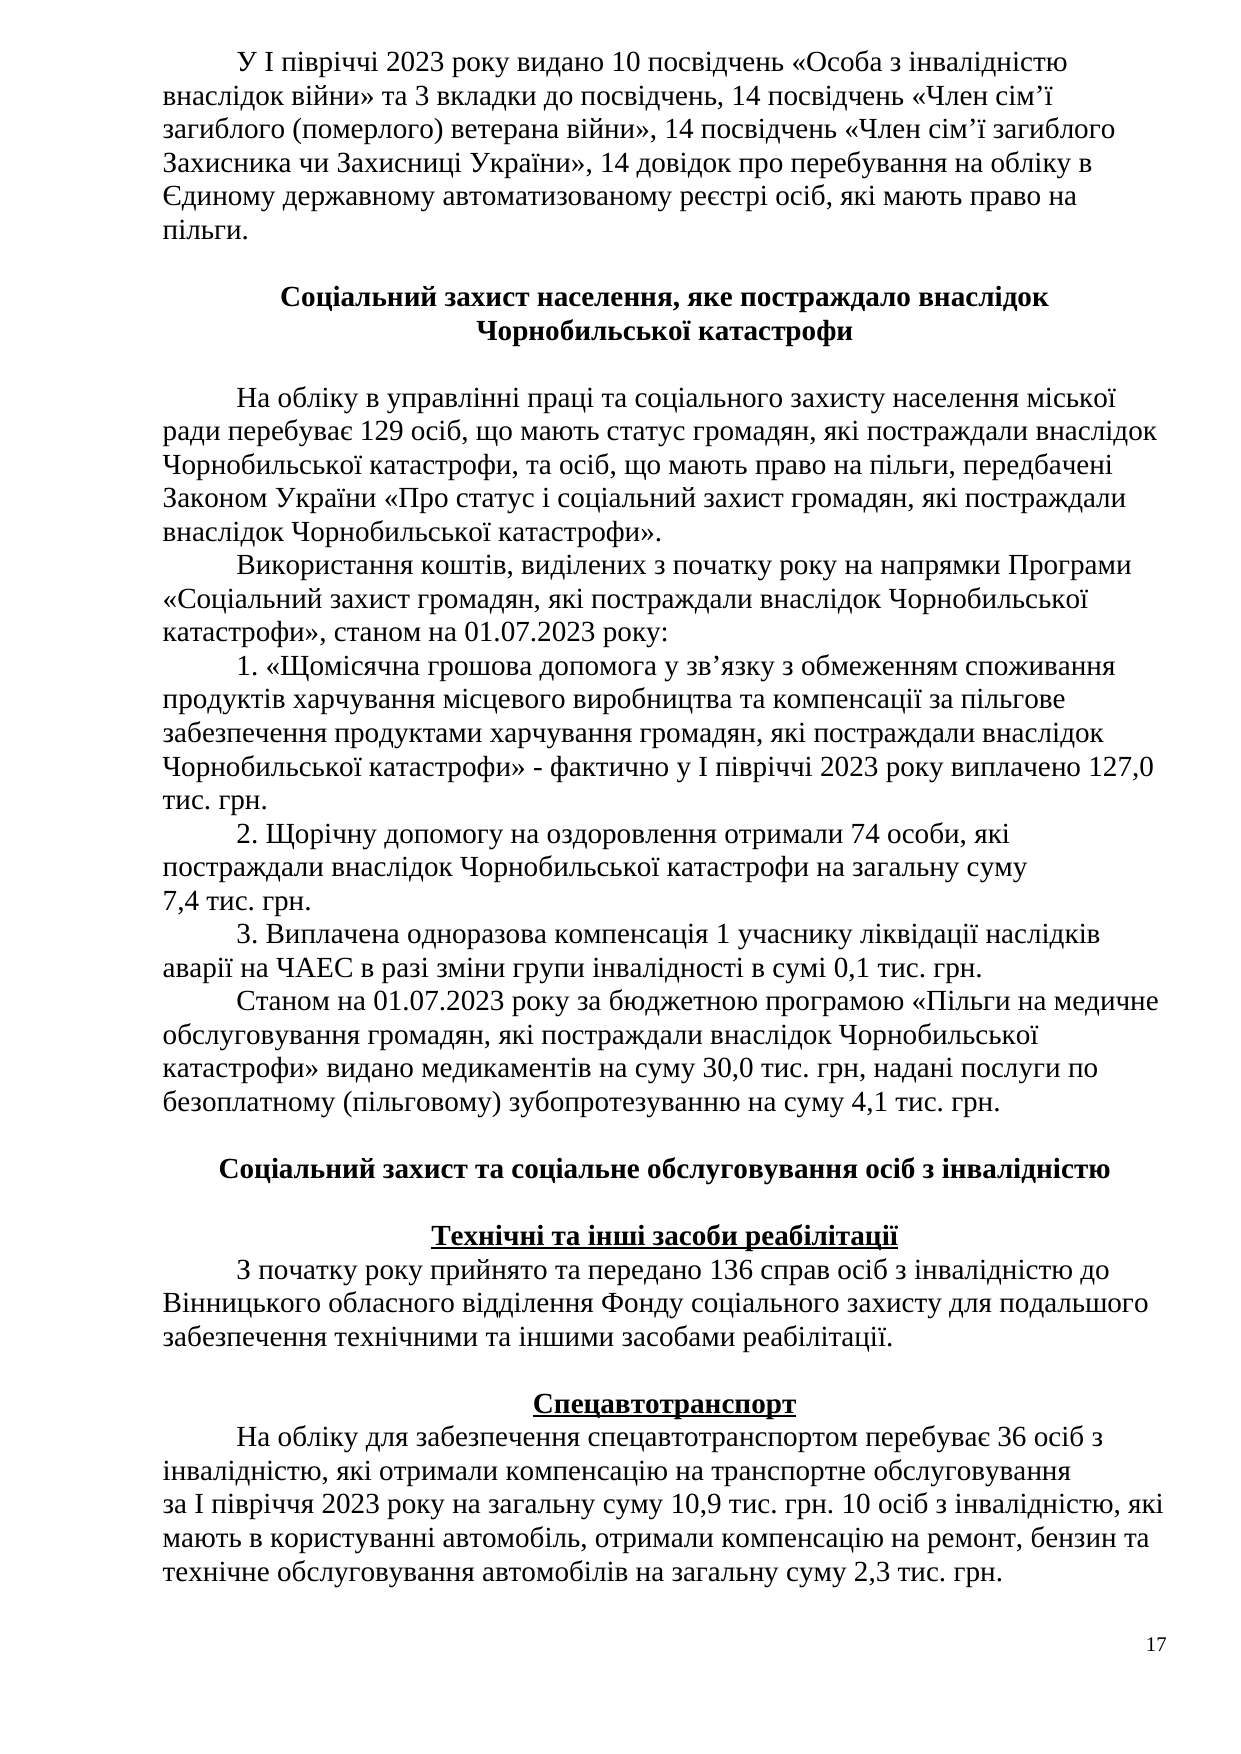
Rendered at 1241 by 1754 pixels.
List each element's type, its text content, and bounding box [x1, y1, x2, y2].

text Використання коштів, виділених з початку року на напрямки Програми «Соціальний захист громадян, які постраждали внаслідок Чорнобильської катастрофи», станом на 01.07.2023 року: [162, 547, 1167, 648]
text Технічні та інші засоби реабілітації [162, 1218, 1167, 1252]
text З початку року прийнято та передано 136 справ осіб з інвалідністю до Вінницького обласного відділення Фонду соціального захисту для подальшого забезпечення технічними та іншими засобами реабілітації. [162, 1252, 1167, 1352]
text забезпечення продуктами харчування громадян, які постраждали внаслідок [162, 715, 1167, 749]
text 3. Виплачена одноразова компенсація 1 учаснику ліквідації наслідків аварії на ЧАЕС в разі зміни групи інвалідності в сумі 0,1 тис. грн. [162, 916, 1167, 983]
text 2. Щорічну допомогу на оздоровлення отримали 74 особи, які постраждали внаслідок Чорнобильської катастрофи на загальну суму [162, 816, 1167, 883]
text 7,4 тис. грн. [162, 883, 1167, 916]
text Чорнобильської катастрофи [162, 313, 1167, 346]
text Спецавтотранспорт [162, 1386, 1167, 1419]
text 1. «Щомісячна грошова допомога у зв’язку з обмеженням споживання [162, 648, 1167, 682]
text Чорнобильської катастрофи» - фактично у І півріччі 2023 року виплачено 127,0 тис. грн. [133, 749, 1167, 816]
text Станом на 01.07.2023 року за бюджетною програмою «Пільги на медичне обслуговування громадян, які постраждали внаслідок Чорнобильської катастрофи» видано медикаментів на суму 30,0 тис. грн, надані послуги по безоплатному (пільговому) зубопротезуванню на суму 4,1 тис. грн. [162, 983, 1167, 1118]
text Соціальний захист населення, яке постраждало внаслідок [162, 279, 1167, 313]
text На обліку для забезпечення спецавтотранспортом перебуває 36 осіб з інвалідністю, які отримали компенсацію на транспортне обслуговування [162, 1419, 1167, 1487]
text У І півріччі 2023 року видано 10 посвідчень «Особа з інвалідністю внаслідок війни» та 3 вкладки до посвідчень, 14 посвідчень «Член сім’ї загиблого (померлого) ветерана війни», 14 посвідчень «Член сім’ї загиблого Захисника чи Захисниці України», 14 довідок про перебування на обліку в Єдиному державному автоматизованому реєстрі осіб, які мають право на пільги. [162, 44, 1167, 246]
text за І півріччя 2023 року на загальну суму 10,9 тис. грн. 10 осіб з інвалідністю, які мають в користуванні автомобіль, отримали компенсацію на ремонт, бензин та технічне обслуговування автомобілів на загальну суму 2,3 тис. грн. [162, 1487, 1167, 1587]
text На обліку в управлінні праці та соціального захисту населення міської ради перебуває 129 осіб, що мають статус громадян, які постраждали внаслідок Чорнобильської катастрофи, та осіб, що мають право на пільги, передбачені Законом України «Про статус і соціальний захист громадян, які постраждали внаслідок Чорнобильської катастрофи». [162, 380, 1167, 547]
text продуктів харчування місцевого виробництва та компенсації за пільгове [162, 682, 1167, 715]
text Соціальний захист та соціальне обслуговування осіб з інвалідністю [162, 1151, 1167, 1185]
